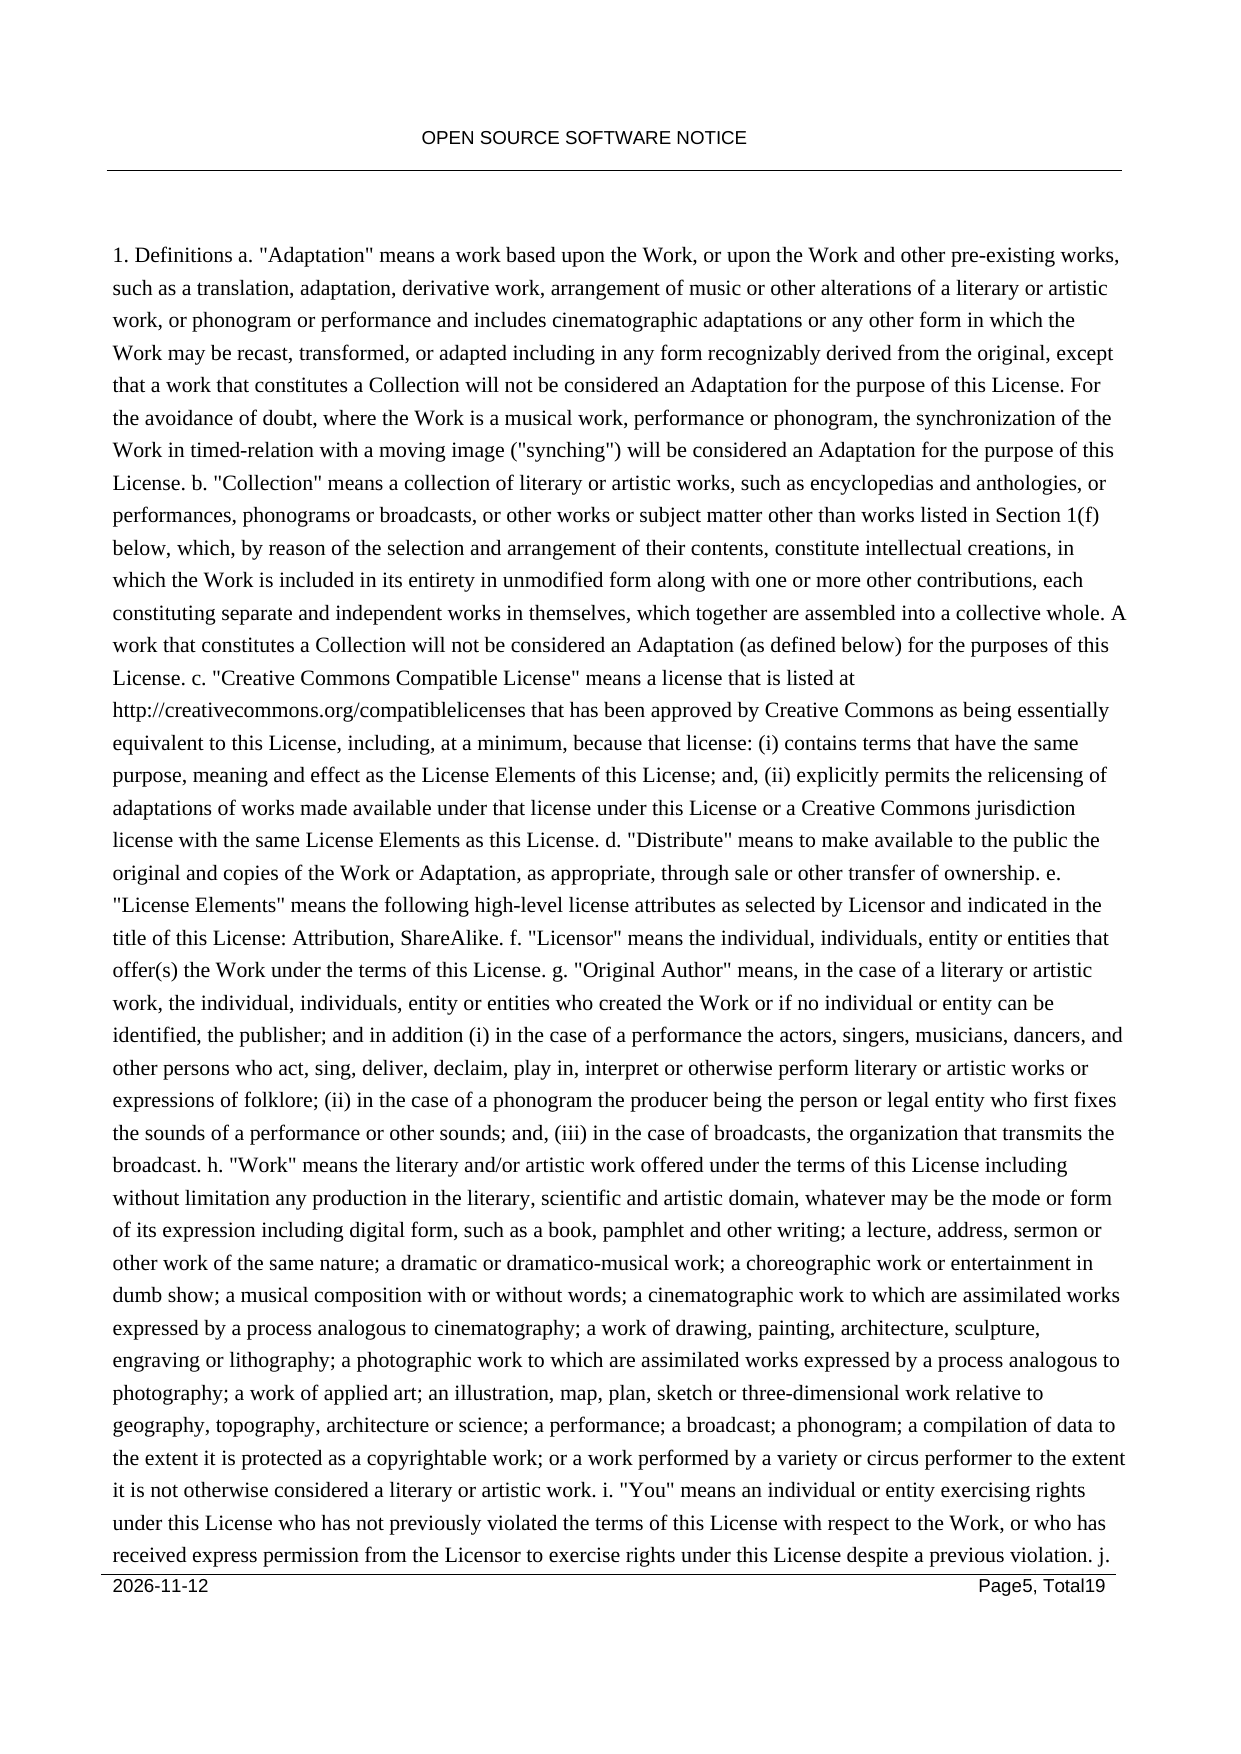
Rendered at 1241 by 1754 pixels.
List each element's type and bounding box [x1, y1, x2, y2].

text [112, 206, 1128, 1571]
